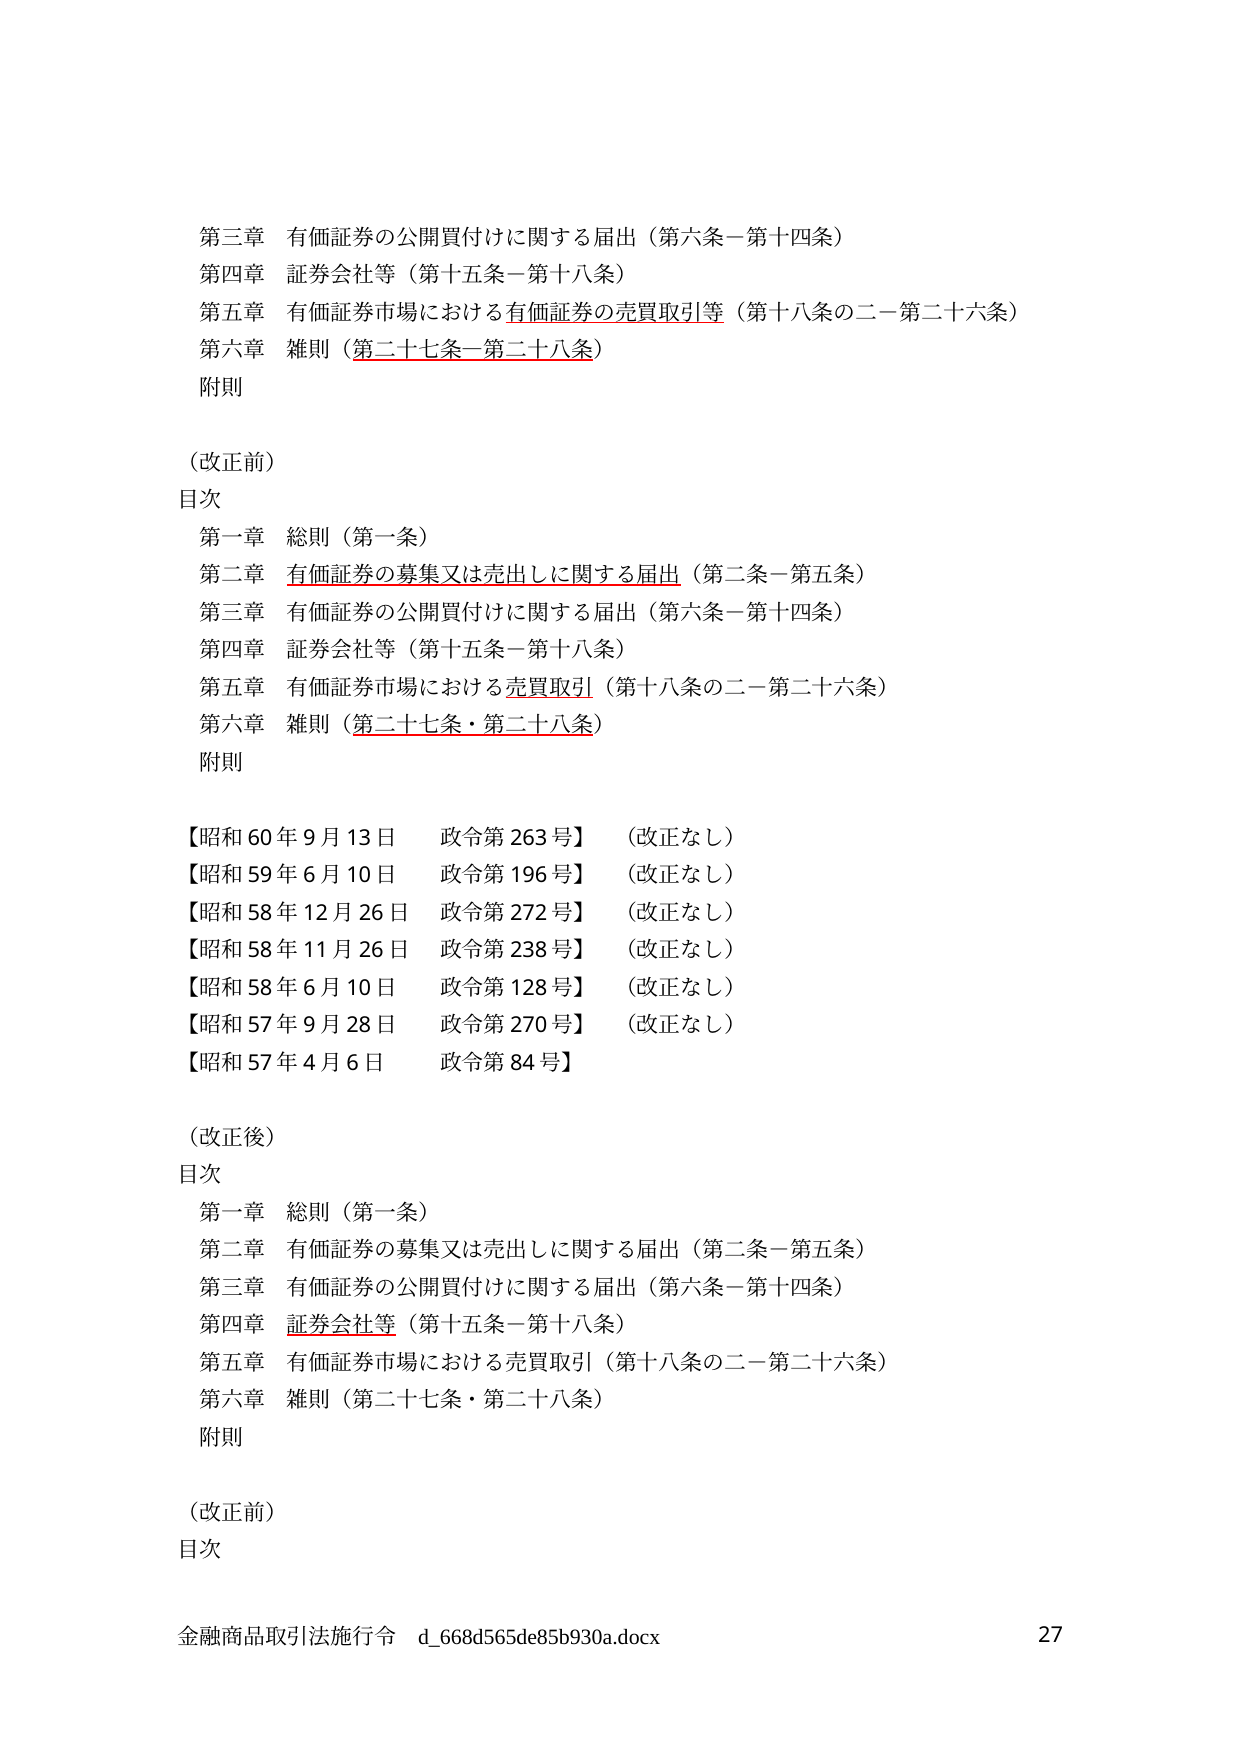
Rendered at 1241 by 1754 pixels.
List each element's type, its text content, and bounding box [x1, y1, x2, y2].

text 第四章 証券会社等（第十五条－第十八条） [177, 1304, 1063, 1342]
text 第二章 有価証券の募集又は売出しに関する届出（第二条－第五条） [177, 1229, 1063, 1267]
text 第二章 有価証券の募集又は売出しに関する届出（第二条－第五条） [177, 554, 1063, 592]
text 【昭和58年11月26日 政令第238号】 （改正なし） [177, 929, 1063, 967]
text （改正後） [177, 1117, 1063, 1154]
text 第四章 証券会社等（第十五条－第十八条） [177, 629, 1063, 667]
text 第六章 雑則（第二十七条・第二十八条） [177, 704, 1063, 742]
text 第五章 有価証券市場における売買取引（第十八条の二－第二十六条） [177, 1342, 1063, 1379]
text 【昭和57年4月6日 政令第84号】 [177, 1042, 1063, 1079]
text 第三章 有価証券の公開買付けに関する届出（第六条－第十四条） [177, 217, 1063, 254]
text 第五章 有価証券市場における売買取引（第十八条の二－第二十六条） [177, 667, 1063, 704]
text 第五章 有価証券市場における有価証券の売買取引等（第十八条の二－第二十六条） [177, 292, 1063, 329]
text 附則 [177, 367, 1063, 404]
text （改正前） [177, 442, 1063, 479]
text 第一章 総則（第一条） [177, 517, 1063, 554]
text 第六章 雑則（第二十七条―第二十八条） [177, 329, 1063, 367]
text 第六章 雑則（第二十七条・第二十八条） [177, 1379, 1063, 1417]
text （改正前） [177, 1492, 1063, 1529]
text 第四章 証券会社等（第十五条－第十八条） [177, 254, 1063, 292]
text 附則 [177, 742, 1063, 779]
text 目次 [177, 479, 1063, 517]
text 【昭和59年6月10日 政令第196号】 （改正なし） [177, 854, 1063, 892]
text 第一章 総則（第一条） [177, 1192, 1063, 1229]
text 第三章 有価証券の公開買付けに関する届出（第六条－第十四条） [177, 592, 1063, 629]
text 目次 [177, 1154, 1063, 1192]
text 【昭和58年12月26日 政令第272号】 （改正なし） [177, 892, 1063, 929]
text 【昭和60年9月13日 政令第263号】 （改正なし） [177, 817, 1063, 854]
text 第三章 有価証券の公開買付けに関する届出（第六条－第十四条） [177, 1267, 1063, 1304]
text 附則 [177, 1417, 1063, 1454]
text 目次 [177, 1529, 1063, 1567]
text 【昭和58年6月10日 政令第128号】 （改正なし） [177, 967, 1063, 1004]
text 【昭和57年9月28日 政令第270号】 （改正なし） [177, 1004, 1063, 1042]
